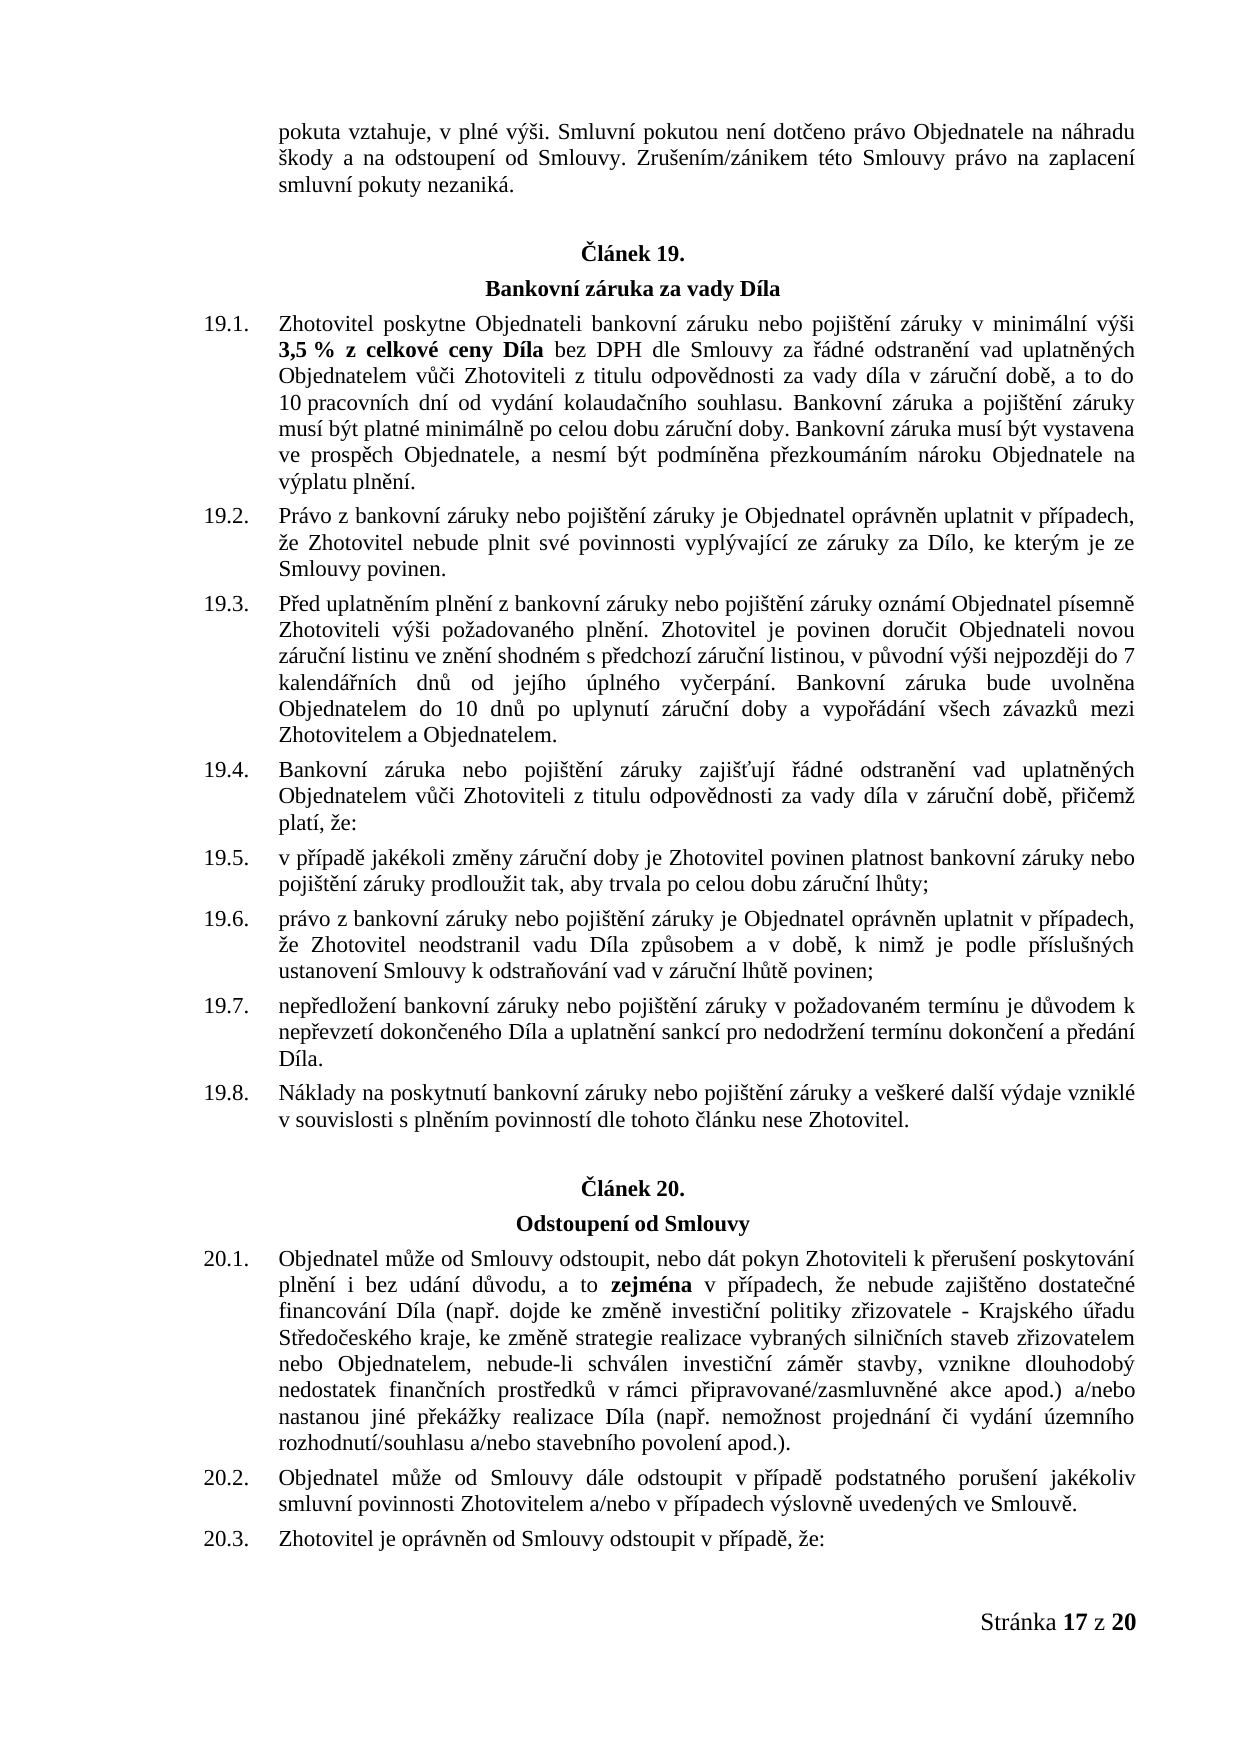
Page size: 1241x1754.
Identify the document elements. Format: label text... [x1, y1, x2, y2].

text Bankovní záruka za vady Díla [129, 275, 1136, 301]
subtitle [203, 118, 1136, 197]
subtitle právo z bankovní záruky nebo pojištění záruky je Objednatel oprávněn uplatnit v případech, že Zhotovitel neodstranil vadu Díla způsobem a v době, k nimž je podle příslušných ustanovení Smlouvy k odstraňování vad v záruční lhůtě povinen; [203, 905, 1136, 984]
subtitle nepředložení bankovní záruky nebo pojištění záruky v požadovaném termínu je důvodem k nepřevzetí dokončeného Díla a uplatnění sankcí pro nedodržení termínu dokončení a předání Díla. [203, 992, 1136, 1071]
subtitle Zhotovitel je oprávněn od Smlouvy odstoupit v případě, že: [203, 1525, 1136, 1551]
subtitle v případě jakékoli změny záruční doby je Zhotovitel povinen platnost bankovní záruky nebo pojištění záruky prodloužit tak, aby trvala po celou dobu záruční lhůty; [203, 844, 1136, 896]
subtitle Náklady na poskytnutí bankovní záruky nebo pojištění záruky a veškeré další výdaje vzniklé v souvislosti s plněním povinností dle tohoto článku nese Zhotovitel. [203, 1079, 1136, 1132]
subtitle Objednatel může od Smlouvy odstoupit, nebo dát pokyn Zhotoviteli k přerušení poskytování plnění i bez udání důvodu, a to zejména v případech, že nebude zajištěno dostatečné financování Díla (např. dojde ke změně investiční politiky zřizovatele - Krajského úřadu Středočeského kraje, ke změně strategie realizace vybraných silničních staveb zřizovatelem nebo Objednatelem, nebude-li schválen investiční záměr stavby, vznikne dlouhodobý nedostatek finančních prostředků v rámci připravované/zasmluvněné akce apod.) a/nebo nastanou jiné překážky realizace Díla (např. nemožnost projednání či vydání územního rozhodnutí/souhlasu a/nebo stavebního povolení apod.). [203, 1244, 1136, 1455]
subtitle Právo z bankovní záruky nebo pojištění záruky je Objednatel oprávněn uplatnit v případech, že Zhotovitel nebude plnit své povinnosti vyplývající ze záruky za Dílo, ke kterým je ze Smlouvy povinen. [203, 502, 1136, 581]
subtitle Bankovní záruka nebo pojištění záruky zajišťují řádné odstranění vad uplatněných Objednatelem vůči Zhotoviteli z titulu odpovědnosti za vady díla v záruční době, přičemž platí, že: [203, 756, 1136, 835]
text Odstoupení od Smlouvy [129, 1210, 1136, 1236]
subtitle Před uplatněním plnění z bankovní záruky nebo pojištění záruky oznámí Objednatel písemně Zhotoviteli výši požadovaného plnění. Zhotovitel je povinen doručit Objednateli novou záruční listinu ve znění shodném s předchozí záruční listinou, v původní výši nejpozději do 7 kalendářních dnů od jejího úplného vyčerpání. Bankovní záruka bude uvolněna Objednatelem do 10 dnů po uplynutí záruční doby a vypořádání všech závazků mezi Zhotovitelem a Objednatelem. [203, 590, 1136, 748]
subtitle Zhotovitel poskytne Objednateli bankovní záruku nebo pojištění záruky v minimální výši 3,5 % z celkové ceny Díla bez DPH dle Smlouvy za řádné odstranění vad uplatněných Objednatelem vůči Zhotoviteli z titulu odpovědnosti za vady díla v záruční době, a to do 10 pracovních dní od vydání kolaudačního souhlasu. Bankovní záruka a pojištění záruky musí být platné minimálně po celou dobu záruční doby. Bankovní záruka musí být vystavena ve prospěch Objednatele, a nesmí být podmíněna přezkoumáním nároku Objednatele na výplatu plnění. [203, 309, 1136, 494]
subtitle Objednatel může od Smlouvy dále odstoupit v případě podstatného porušení jakékoliv smluvní povinnosti Zhotovitelem a/nebo v případech výslovně uvedených ve Smlouvě. [203, 1464, 1136, 1516]
